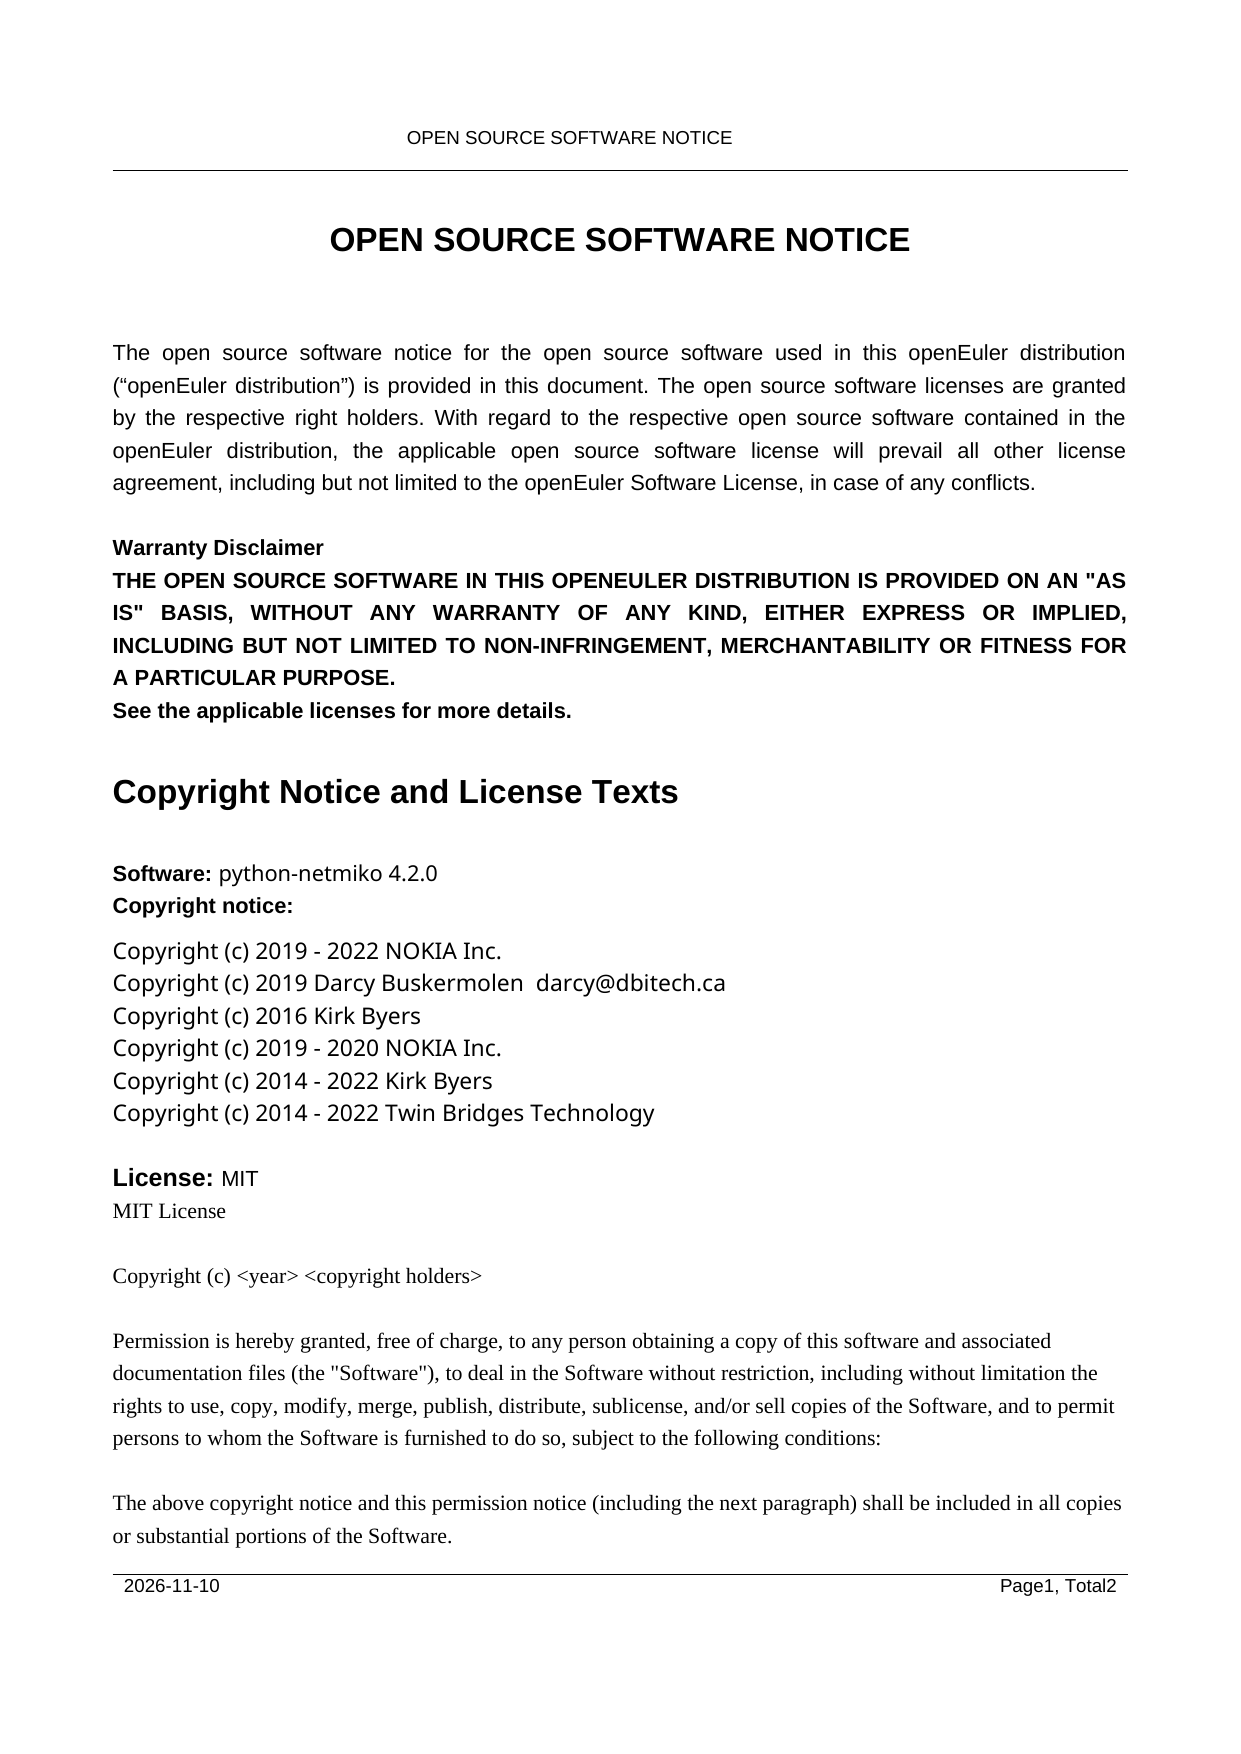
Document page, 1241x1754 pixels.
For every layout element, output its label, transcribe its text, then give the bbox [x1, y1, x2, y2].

text Copyright Notice and License Texts [112, 759, 1128, 824]
text The open source software notice for the open source software used in this openEuler distribution (“openEuler distribution”) is provided in this document. The open source software licenses are granted by the respective right holders. With regard to the respective open source software contained in the openEuler distribution, the applicable open source software license will prevail all other license agreement, including but not limited to the openEuler Software License, in case of any conflicts. [112, 336, 1128, 499]
text Warranty Disclaimer [112, 531, 1128, 564]
text License: MIT [112, 1161, 1128, 1194]
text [112, 1194, 1128, 1551]
text OPEN SOURCE SOFTWARE NOTICE [112, 206, 1128, 271]
text Copyright (c) 2019 - 2022 NOKIA Inc. Copyright (c) 2019 Darcy Buskermolen darcy@dbitech.ca Copyright (c) 2016 Kirk Byers Copyright (c) 2019 - 2020 NOKIA Inc. Copyright (c) 2014 - 2022 Kirk Byers Copyright (c) 2014 - 2022 Twin Bridges Technology [112, 934, 1128, 1161]
title Software: python-netmiko 4.2.0 [112, 856, 1128, 889]
text THE OPEN SOURCE SOFTWARE IN THIS OPENEULER DISTRIBUTION IS PROVIDED ON AN "AS IS" BASIS, WITHOUT ANY WARRANTY OF ANY KIND, EITHER EXPRESS OR IMPLIED, INCLUDING BUT NOT LIMITED TO NON-INFRINGEMENT, MERCHANTABILITY OR FITNESS FOR A PARTICULAR PURPOSE. See the applicable licenses for more details. [112, 564, 1128, 726]
text Copyright notice: [112, 889, 1128, 921]
